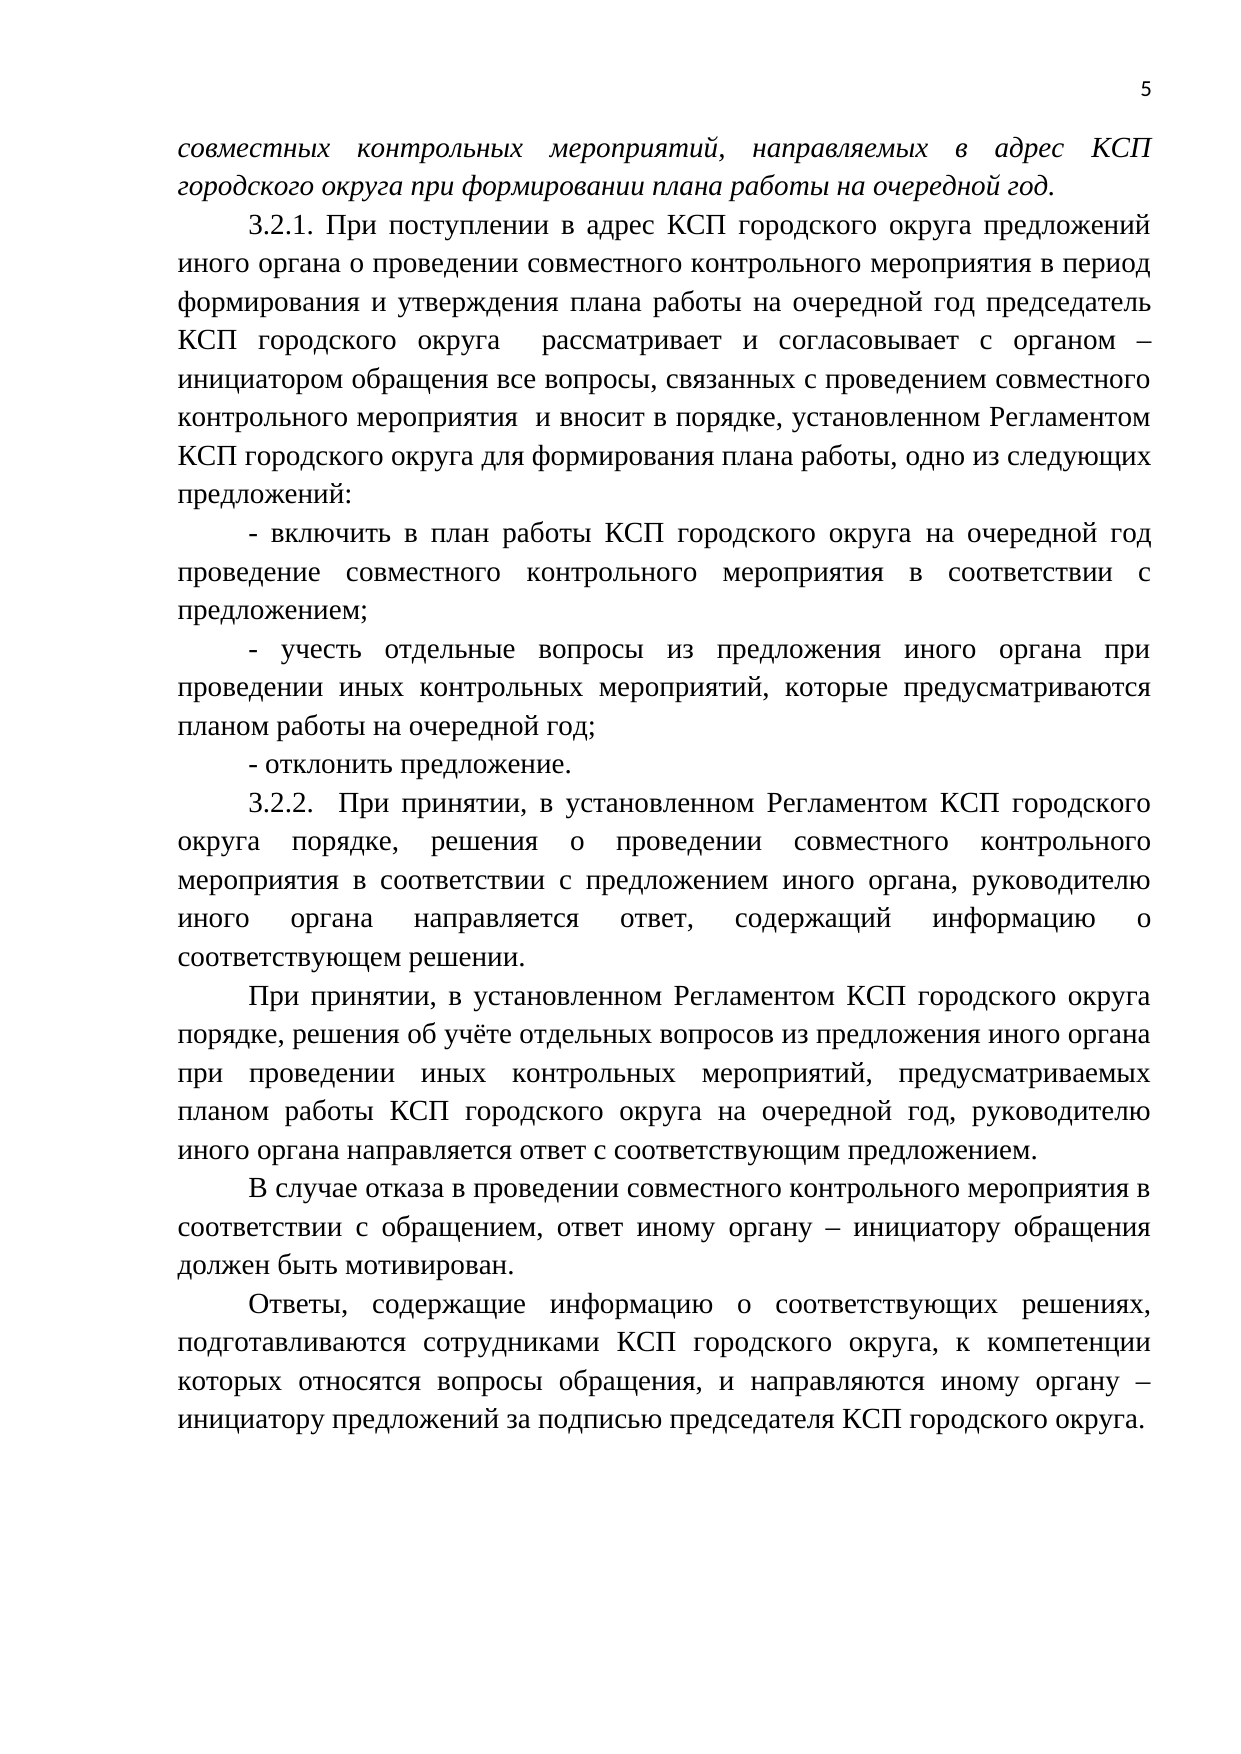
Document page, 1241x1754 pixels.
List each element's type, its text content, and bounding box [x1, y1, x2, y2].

text - отклонить предложение. [177, 746, 1152, 780]
text - включить в план работы КСП городского округа на очередной год проведение совместного контрольного мероприятия в соответствии с предложением; [177, 515, 1152, 626]
text Ответы, содержащие информацию о соответствующих решениях, подготавливаются сотрудниками КСП городского округа, к компетенции которых относятся вопросы обращения, и направляются иному органу – инициатору предложений за подписью председателя КСП городского округа. [177, 1286, 1152, 1435]
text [177, 130, 1152, 202]
text 3.2.1. При поступлении в адрес КСП городского округа предложений иного органа о проведении совместного контрольного мероприятия в период формирования и утверждения плана работы на очередной год председатель КСП городского округа рассматривает и согласовывает с органом – инициатором обращения все вопросы, связанных с проведением совместного контрольного мероприятия и вносит в порядке, установленном Регламентом КСП городского округа для формирования плана работы, одно из следующих предложений: [177, 207, 1152, 510]
text 3.2.2. При принятии, в установленном Регламентом КСП городского округа порядке, решения о проведении совместного контрольного мероприятия в соответствии с предложением иного органа, руководителю иного органа направляется ответ, содержащий информацию о соответствующем решении. [177, 785, 1152, 973]
text При принятии, в установленном Регламентом КСП городского округа порядке, решения об учёте отдельных вопросов из предложения иного органа при проведении иных контрольных мероприятий, предусматриваемых планом работы КСП городского округа на очередной год, руководителю иного органа направляется ответ с соответствующим предложением. [177, 978, 1152, 1165]
text В случае отказа в проведении совместного контрольного мероприятия в соответствии с обращением, ответ иному органу – инициатору обращения должен быть мотивирован. [177, 1170, 1152, 1281]
text - учесть отдельные вопросы из предложения иного органа при проведении иных контрольных мероприятий, которые предусматриваются планом работы на очередной год; [177, 631, 1152, 741]
